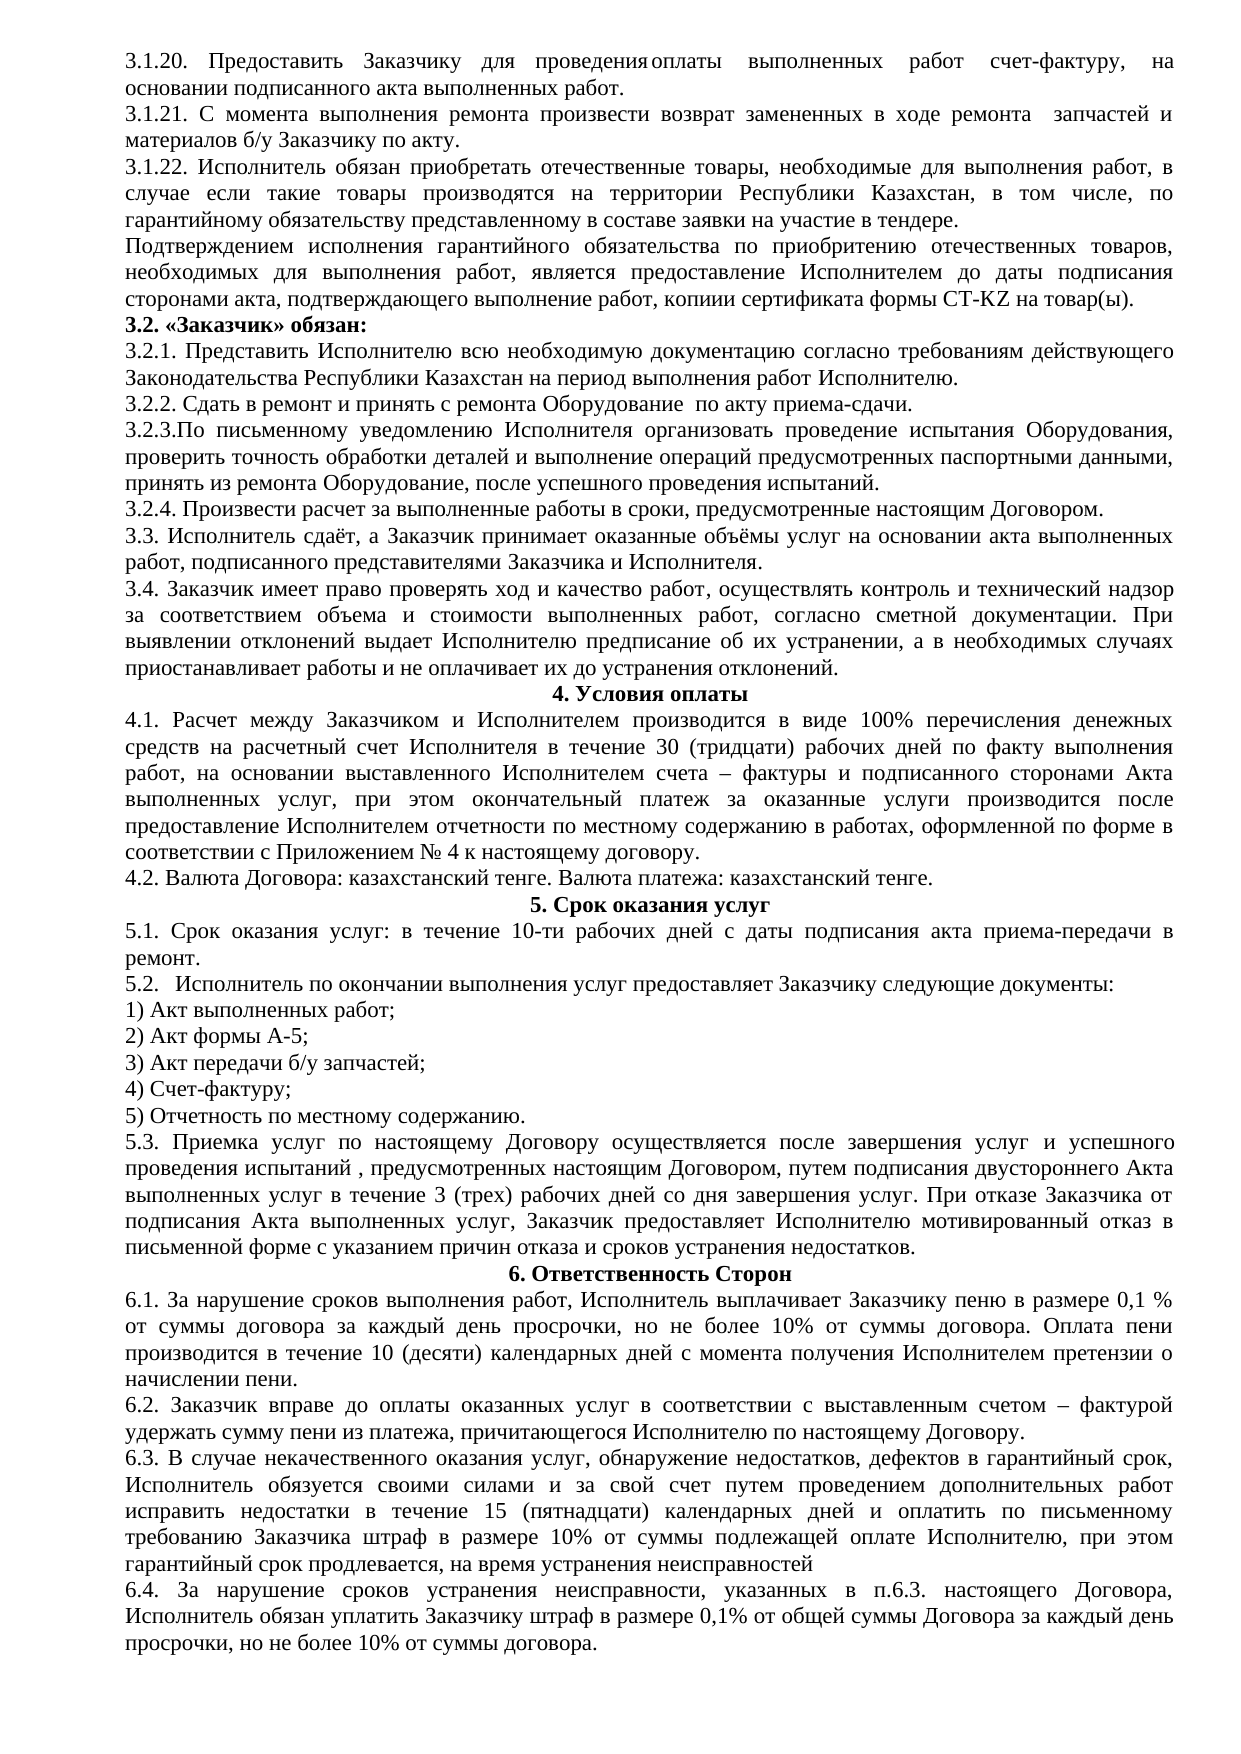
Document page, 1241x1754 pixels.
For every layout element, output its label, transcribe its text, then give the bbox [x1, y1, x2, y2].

text 2) Акт формы А-5; [125, 1023, 1175, 1049]
text 4.2. Валюта Договора: казахстанский тенге. Валюта платежа: казахстанский тенге. [125, 864, 1175, 891]
text 4.1. Расчет между Заказчиком и Исполнителем производится в виде 100% перечисления денежных средств на расчетный счет Исполнителя в течение 30 (тридцати) рабочих дней по факту выполнения работ, на основании выставленного Исполнителем счета – фактуры и подписанного сторонами Акта выполненных услуг, при этом окончательный платеж за оказанные услуги производится после предоставление Исполнителем отчетности по местному содержанию в работах, оформленной по форме в соответствии с Приложением № 4 к настоящему договору. [125, 706, 1175, 864]
text 3.4. Заказчик имеет право проверять ход и качество работ, осуществлять контроль и технический надзор за соответствием объема и стоимости выполненных работ, согласно сметной документации. При выявлении отклонений выдает Исполнителю предписание об их устранении, а в необходимых случаях приостанавливает работы и не оплачивает их до устранения отклонений. [125, 574, 1175, 680]
text 6. Ответственность Сторон [125, 1260, 1175, 1286]
text 3.3. Исполнитель сдаёт, а Заказчик принимает оказанные объёмы услуг на основании акта выполненных работ, подписанного представителями Заказчика и Исполнителя. [125, 522, 1175, 574]
text 3.1.21. С момента выполнения ремонта произвести возврат замененных в ходе ремонта запчастей и материалов б/у Заказчику по акту. [125, 100, 1175, 153]
text 4) Счет-фактуру; [125, 1075, 1175, 1102]
text 3.2.4. Произвести расчет за выполненные работы в сроки, предусмотренные настоящим Договором. [125, 496, 1175, 522]
text 3.2.3.По письменному уведомлению Исполнителя организовать проведение испытания Оборудования, проверить точность обработки деталей и выполнение операций предусмотренных паспортными данными, принять из ремонта Оборудование, после успешного проведения испытаний. [125, 416, 1175, 496]
text 3.2.2. Сдать в ремонт и принять с ремонта Оборудование по акту приема-сдачи. [125, 390, 1175, 416]
text 1) Акт выполненных работ; [125, 996, 1175, 1023]
text 3) Акт передачи б/у запчастей; [125, 1049, 1175, 1075]
text 6.4. За нарушение сроков устранения неисправности, указанных в п.6.3. настоящего Договора, Исполнитель обязан уплатить Заказчику штраф в размере 0,1% от общей суммы Договора за каждый день просрочки, но не более 10% от суммы договора. [125, 1576, 1175, 1655]
text 6.3. В случае некачественного оказания услуг, обнаружение недостатков, дефектов в гарантийный срок, Исполнитель обязуется своими силами и за свой счет путем проведением дополнительных работ исправить недостатки в течение 15 (пятнадцати) календарных дней и оплатить по письменному требованию Заказчика штраф в размере 10% от суммы подлежащей оплате Исполнителю, при этом гарантийный срок продлевается, на время устранения неисправностей [125, 1444, 1175, 1576]
text 3.1.22. Исполнитель обязан приобретать отечественные товары, необходимые для выполнения работ, в случае если такие товары производятся на территории Республики Казахстан, в том числе, по гарантийному обязательству представленному в составе заявки на участие в тендере. [125, 153, 1175, 232]
text 5) Отчетность по местному содержанию. [125, 1102, 1175, 1128]
text 3.1.20. Предоставить Заказчику для проведения оплаты выполненных работ счет-фактуру, на основании подписанного акта выполненных работ. [125, 47, 1175, 100]
text 5. Срок оказания услуг [125, 891, 1175, 917]
text 6.2. Заказчик вправе до оплаты оказанных услуг в соответствии с выставленным счетом – фактурой удержать сумму пени из платежа, причитающегося Исполнителю по настоящему Договору. [125, 1392, 1175, 1444]
text 3.2.1. Представить Исполнителю всю необходимую документацию согласно требованиям действующего Законодательства Республики Казахстан на период выполнения работ Исполнителю. [125, 337, 1175, 390]
text 4. Условия оплаты [125, 680, 1175, 706]
text 5.2. Исполнитель по окончании выполнения услуг предоставляет Заказчику следующие документы: [125, 970, 1175, 996]
text Подтверждением исполнения гарантийного обязательства по приобритению отечественных товаров, необходимых для выполнения работ, является предоставление Исполнителем до даты подписания сторонами акта, подтверждающего выполнение работ, копиии сертификата формы СТ-КZ на товар(ы). [125, 232, 1175, 311]
text 5.1. Срок оказания услуг: в течение 10-ти рабочих дней с даты подписания акта приема-передачи в ремонт. [125, 917, 1175, 970]
text 6.1. За нарушение сроков выполнения работ, Исполнитель выплачивает Заказчику пеню в размере 0,1 % от суммы договора за каждый день просрочки, но не более 10% от суммы договора. Оплата пени производится в течение 10 (десяти) календарных дней с момента получения Исполнителем претензии о начислении пени. [125, 1286, 1175, 1392]
text 5.3. Приемка услуг по настоящему Договору осуществляется после завершения услуг и успешного проведения испытаний , предусмотренных настоящим Договором, путем подписания двустороннего Акта выполненных услуг в течение 3 (трех) рабочих дней со дня завершения услуг. При отказе Заказчика от подписания Акта выполненных услуг, Заказчик предоставляет Исполнителю мотивированный отказ в письменной форме с указанием причин отказа и сроков устранения недостатков. [125, 1128, 1175, 1260]
text 3.2. «Заказчик» обязан: [125, 311, 1175, 337]
